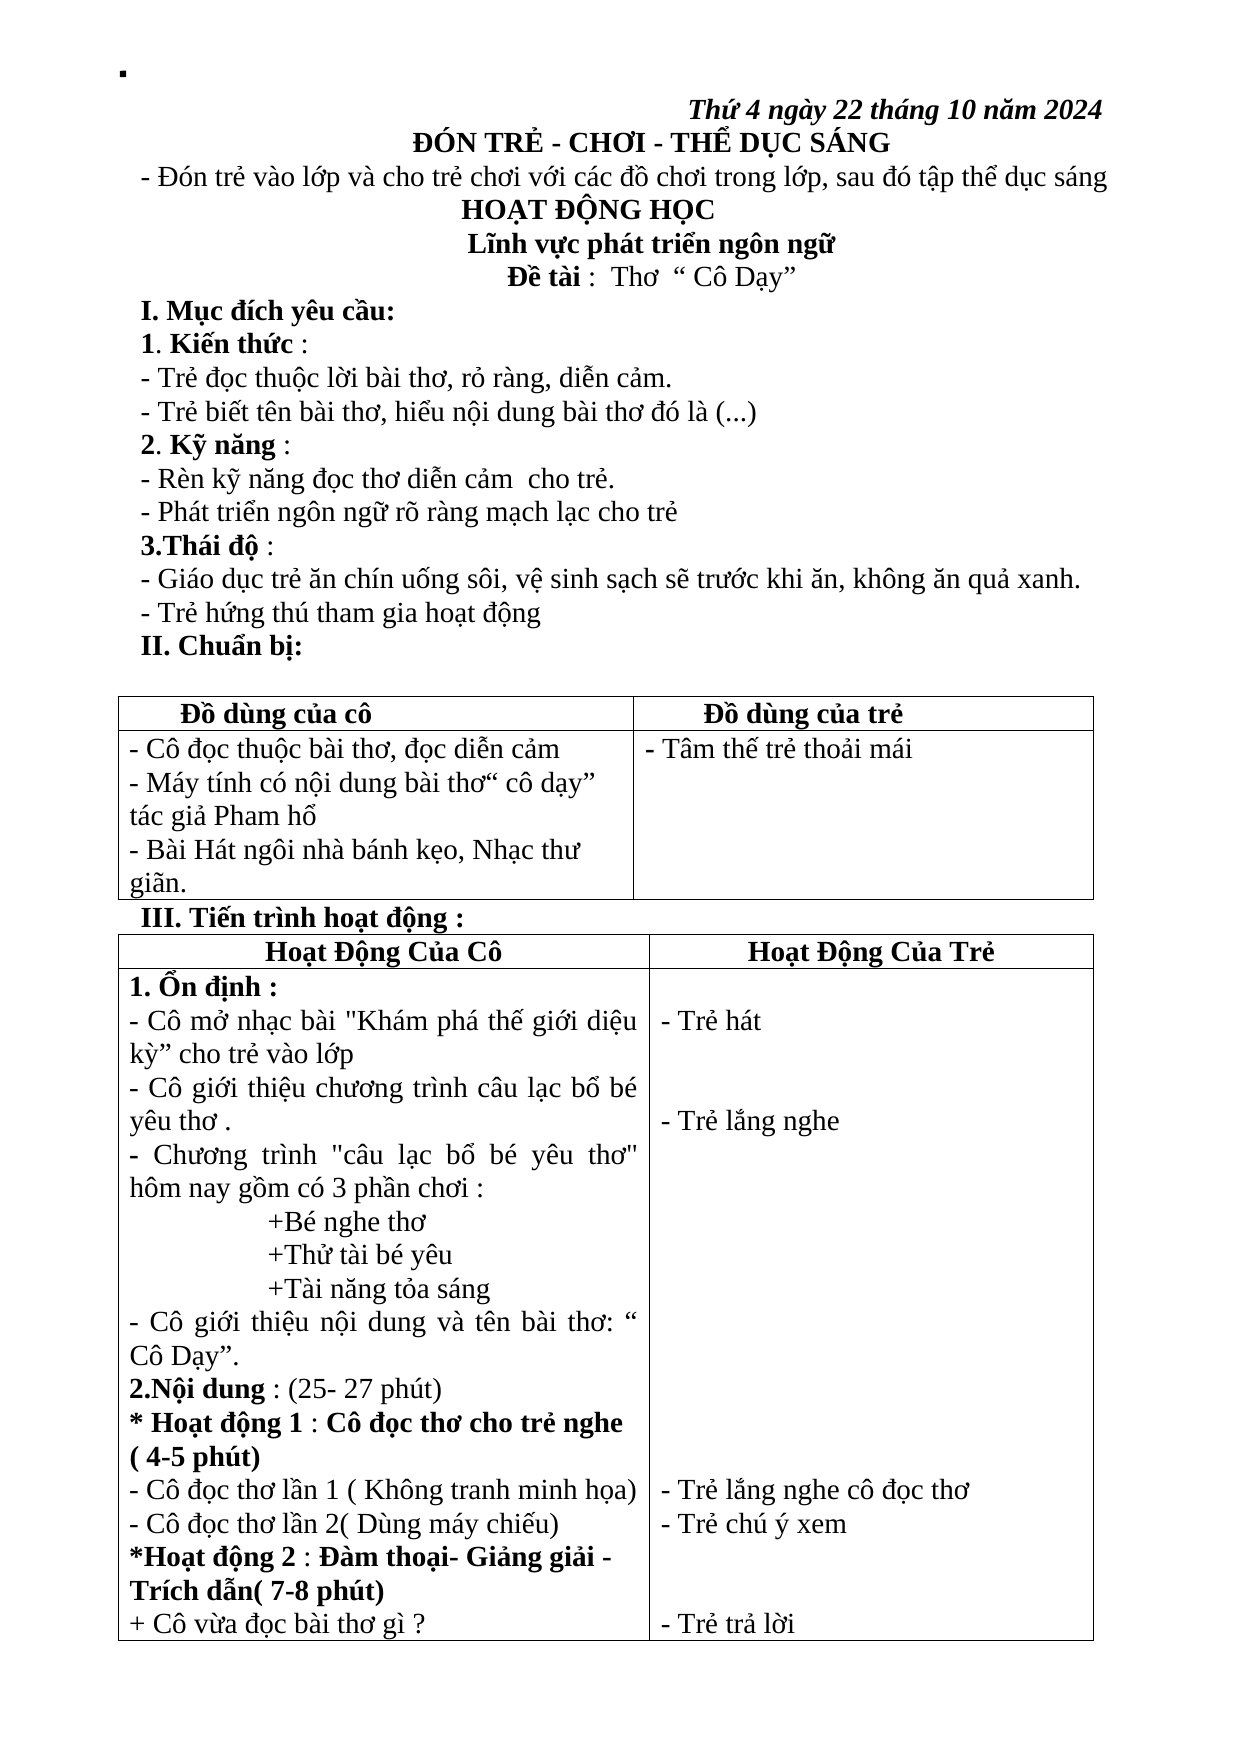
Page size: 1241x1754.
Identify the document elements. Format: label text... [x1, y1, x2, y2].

text Đề tài : Thơ “ Cô Dạy” [140, 259, 1162, 293]
text II. Chuẩn bị: [140, 628, 1162, 662]
table_header Hoạt Động Của Trẻ [650, 935, 1093, 968]
text ĐÓN TRẺ - CHƠI - THỂ DỤC SÁNG [140, 125, 1162, 159]
text III. Tiến trình hoạt động : [140, 900, 1162, 933]
table_header Hoạt Động Của Cô [119, 935, 649, 968]
table_header Đồ dùng của cô [119, 697, 633, 730]
text HOẠT ĐỘNG HỌC [140, 192, 1162, 226]
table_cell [650, 969, 1093, 1640]
table_cell - Tâm thế trẻ thoải mái [634, 731, 1093, 899]
text 2. Kỹ năng : [140, 427, 1162, 461]
text 3.Thái độ : [140, 528, 1162, 561]
text 1. Kiến thức : [140, 327, 1162, 360]
text I. Mục đích yêu cầu: [140, 293, 1162, 327]
text - Trẻ đọc thuộc lời bài thơ, rỏ ràng, diễn cảm. [140, 360, 1162, 394]
text Thứ 4 ngày 22 tháng 10 năm 2024 [140, 92, 1162, 125]
table_header Đồ dùng của trẻ [634, 697, 1093, 730]
text - Phát triển ngôn ngữ rõ ràng mạch lạc cho trẻ [140, 494, 1162, 528]
text - Trẻ hứng thú tham gia hoạt động [140, 595, 1162, 628]
text - Đón trẻ vào lớp và cho trẻ chơi với các đồ chơi trong lớp, sau đó tập thể dục sáng [140, 159, 1162, 192]
table_cell - Cô đọc thuộc bài thơ, đọc diễn cảm - Máy tính có nội dung bài thơ“ cô dạy” tác giả Pham hổ - Bài Hát ngôi nhà bánh kẹo, Nhạc thư giãn. [119, 731, 633, 899]
text - Giáo dục trẻ ăn chín uống sôi, vệ sinh sạch sẽ trước khi ăn, không ăn quả xanh. [140, 561, 1162, 595]
text Lĩnh vực phát triển ngôn ngữ [140, 226, 1162, 259]
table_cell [119, 969, 649, 1640]
text - Trẻ biết tên bài thơ, hiểu nội dung bài thơ đó là (...) [140, 394, 1162, 427]
text - Rèn kỹ năng đọc thơ diễn cảm cho trẻ. [140, 461, 1162, 494]
